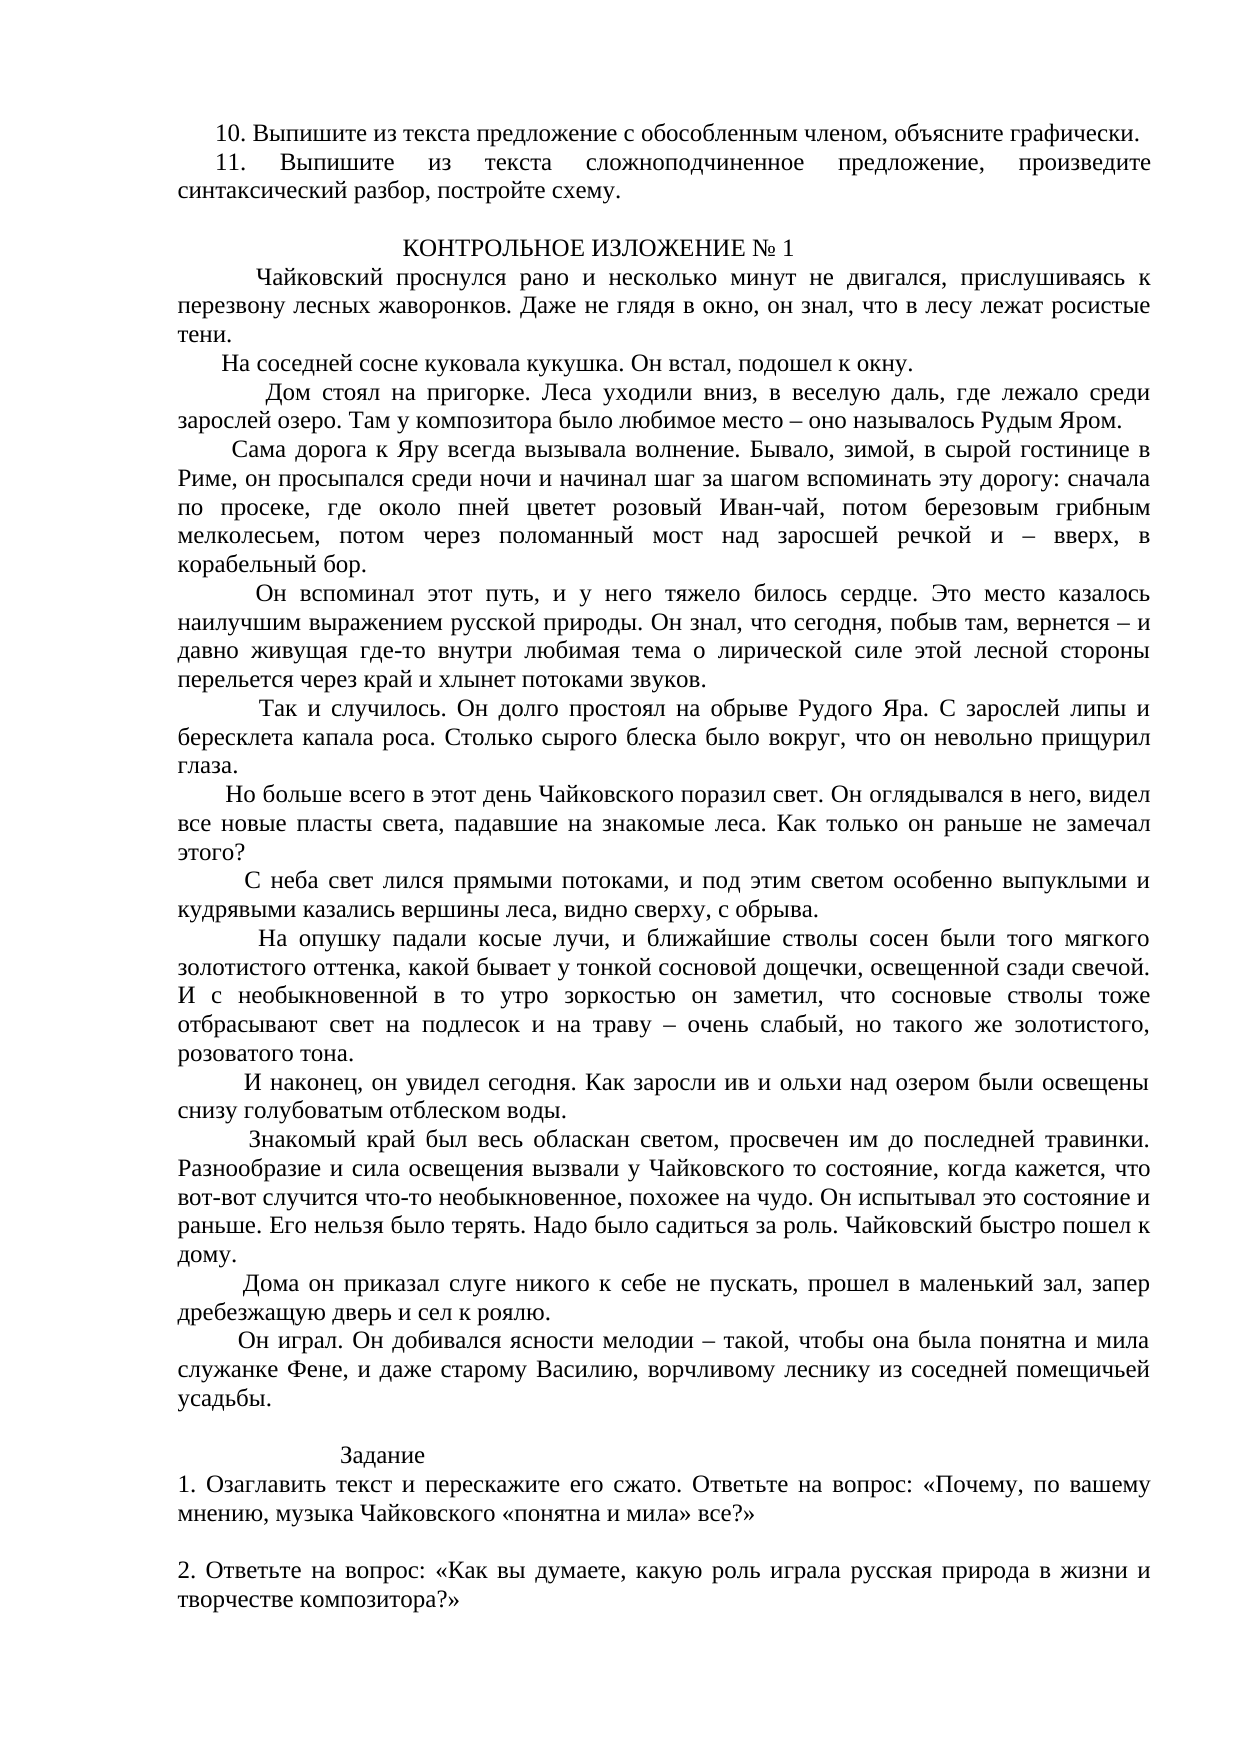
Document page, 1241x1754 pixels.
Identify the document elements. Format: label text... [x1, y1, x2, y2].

text 2. Ответьте на вопрос: «Как вы думаете, какую роль играла русская природа в жизни и творчестве композитора?» [177, 1556, 1152, 1613]
text Знакомый край был весь обласкан светом, просвечен им до последней травинки. Разнообразие и сила освещения вызвали у Чайковского то состояние, когда кажется, что вот-вот случится что-то необыкновенное, похожее на чудо. Он испытывал это состояние и раньше. Его нельзя было терять. Надо было садиться за роль. Чайковский быстро пошел к дому. [177, 1124, 1152, 1268]
text Он играл. Он добивался ясности мелодии – такой, чтобы она была понятна и мила служанке Фене, и даже старому Василию, ворчливому леснику из соседней помещичьей усадьбы. [177, 1326, 1152, 1412]
text 11. Выпишите из текста сложноподчиненное предложение, произведите синтаксический разбор, постройте схему. [177, 147, 1152, 204]
text Дом стоял на пригорке. Леса уходили вниз, в веселую даль, где лежало среди зарослей озеро. Там у композитора было любимое место – оно называлось Рудым Яром. [177, 377, 1152, 434]
text Задание [177, 1441, 1152, 1469]
text Чайковский проснулся рано и несколько минут не двигался, прислушиваясь к перезвону лесных жаворонков. Даже не глядя в окно, он знал, что в лесу лежат росистые тени. [177, 262, 1152, 348]
text На соседней сосне куковала кукушка. Он встал, подошел к окну. [177, 348, 1152, 377]
text На опушку падали косые лучи, и ближайшие стволы сосен были того мягкого золотистого оттенка, какой бывает у тонкой сосновой дощечки, освещенной сзади свечой. И с необыкновенной в то утро зоркостью он заметил, что сосновые стволы тоже отбрасывают свет на подлесок и на траву – очень слабый, но такого же золотистого, розоватого тона. [177, 923, 1152, 1067]
text И наконец, он увидел сегодня. Как заросли ив и ольхи над озером были освещены снизу голубоватым отблеском воды. [177, 1067, 1152, 1124]
text 10. Выпишите из текста предложение с обособленным членом, объясните графически. [177, 118, 1152, 147]
text Дома он приказал слуге никого к себе не пускать, прошел в маленький зал, запер дребезжащую дверь и сел к роялю. [177, 1268, 1152, 1326]
text 1. Озаглавить текст и перескажите его сжато. Ответьте на вопрос: «Почему, по вашему мнению, музыка Чайковского «понятна и мила» все?» [177, 1469, 1152, 1527]
text Сама дорога к Яру всегда вызывала волнение. Бывало, зимой, в сырой гостинице в Риме, он просыпался среди ночи и начинал шаг за шагом вспоминать эту дорогу: сначала по просеке, где около пней цветет розовый Иван-чай, потом березовым грибным мелколесьем, потом через поломанный мост над заросшей речкой и – вверх, в корабельный бор. [177, 434, 1152, 578]
text Он вспоминал этот путь, и у него тяжело билось сердце. Это место казалось наилучшим выражением русской природы. Он знал, что сегодня, побыв там, вернется – и давно живущая где-то внутри любимая тема о лирической силе этой лесной стороны перельется через край и хлынет потоками звуков. [177, 578, 1152, 693]
text Так и случилось. Он долго простоял на обрыве Рудого Яра. С зарослей липы и бересклета капала роса. Столько сырого блеска было вокруг, что он невольно прищурил глаза. [177, 693, 1152, 779]
text Но больше всего в этот день Чайковского поразил свет. Он оглядывался в него, видел все новые пласты света, падавшие на знакомые леса. Как только он раньше не замечал этого? [177, 779, 1152, 866]
text КОНТРОЛЬНОЕ ИЗЛОЖЕНИЕ № 1 [177, 233, 1152, 262]
text С неба свет лился прямыми потоками, и под этим светом особенно выпуклыми и кудрявыми казались вершины леса, видно сверху, с обрыва. [177, 866, 1152, 923]
